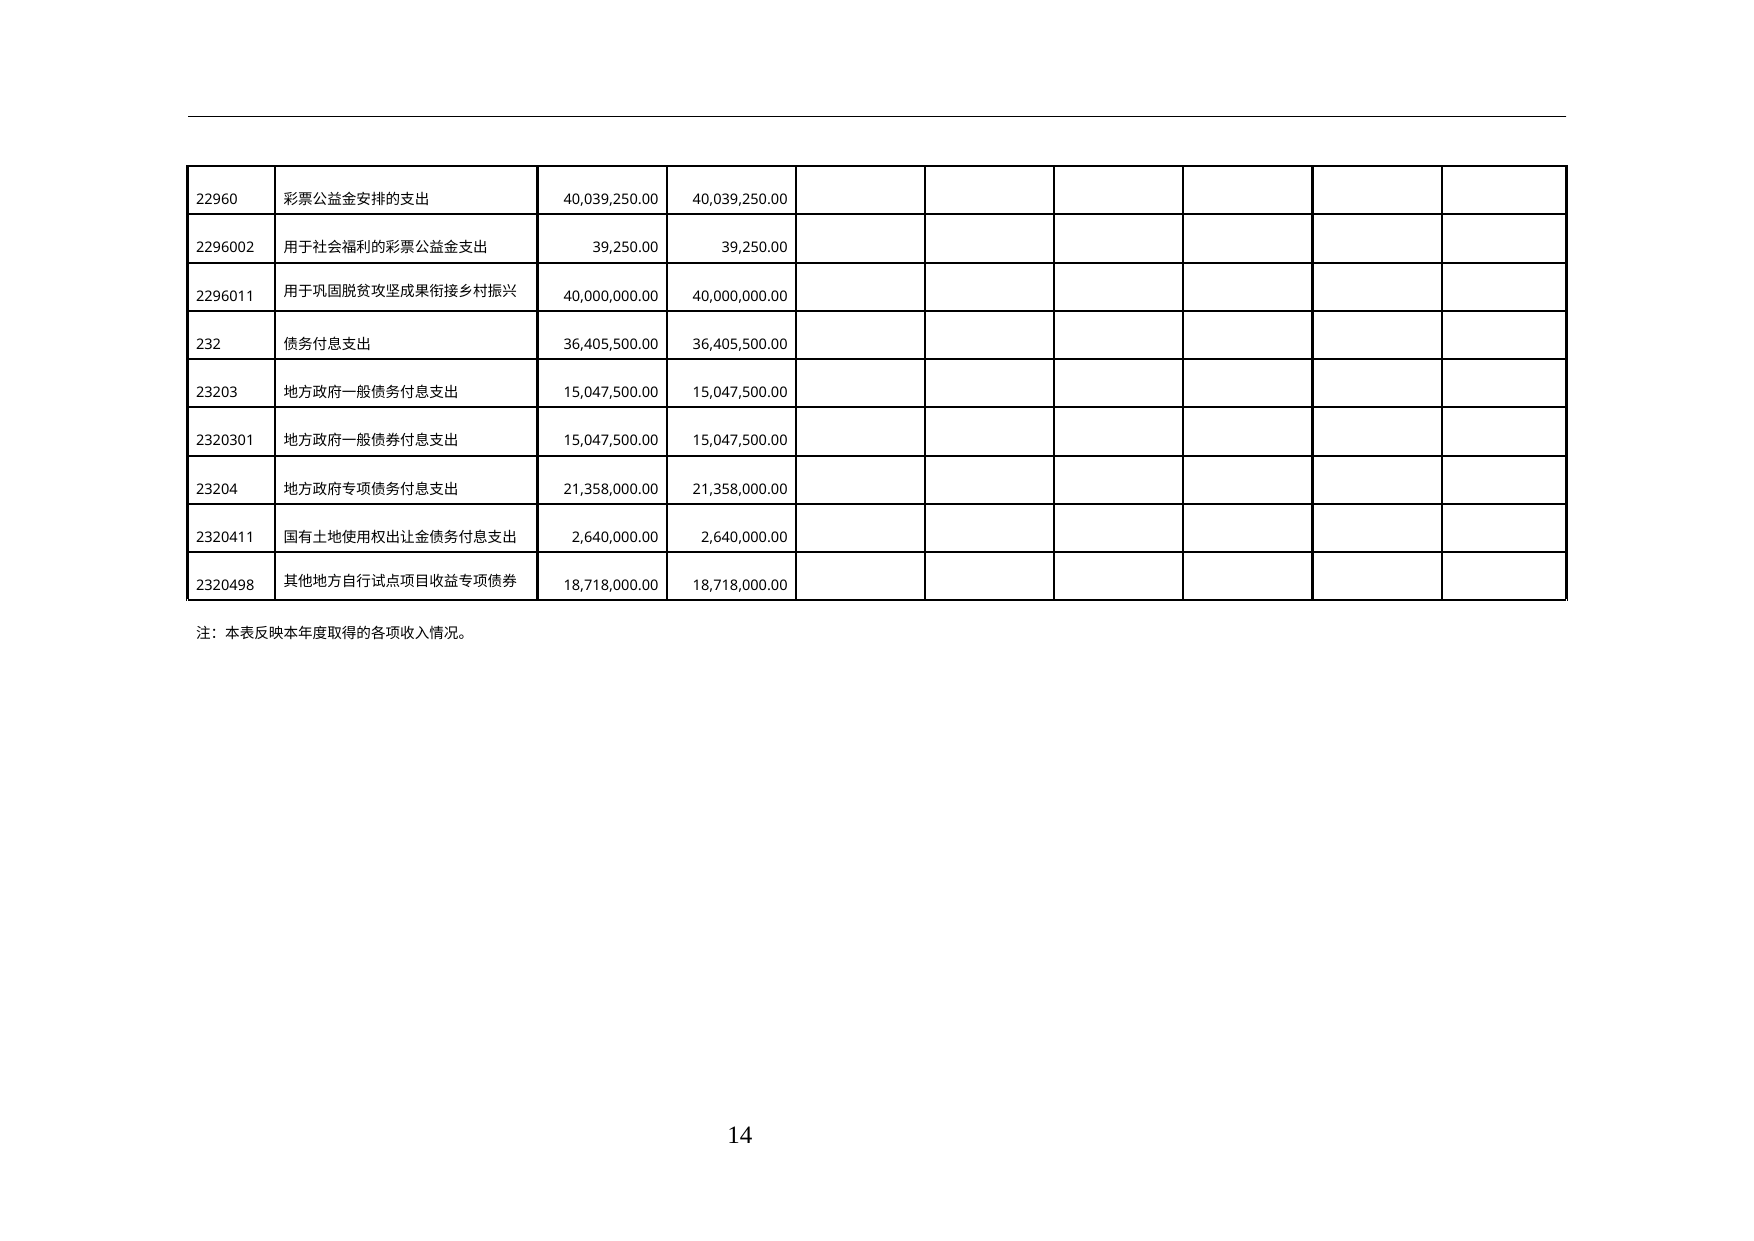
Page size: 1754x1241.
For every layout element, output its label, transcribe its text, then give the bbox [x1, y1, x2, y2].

table_cell 2,640,000.00 [668, 505, 795, 551]
table_cell [926, 215, 1053, 262]
table_cell 36,405,500.00 [668, 312, 795, 358]
table_cell 39,250.00 [539, 215, 666, 262]
table_cell [1055, 553, 1182, 599]
table_cell 23203 [189, 360, 274, 406]
table_cell 用于社会福利的彩票公益金支出 [276, 215, 536, 262]
table_cell 40,000,000.00 [539, 264, 666, 310]
table_cell [1055, 167, 1182, 213]
table_cell 其他地方自行试点项目收益专项债券付息支出 [276, 553, 536, 599]
table_cell [926, 312, 1053, 358]
table_cell 15,047,500.00 [668, 360, 795, 406]
table_cell [1314, 505, 1441, 551]
table_cell [1443, 167, 1565, 213]
table_cell 地方政府一般债务付息支出 [276, 360, 536, 406]
table_cell 15,047,500.00 [539, 360, 666, 406]
table_cell [1443, 312, 1565, 358]
table_cell 2320301 [189, 408, 274, 454]
table_cell 22960 [189, 167, 274, 213]
table_cell [1314, 167, 1441, 213]
table_cell [1443, 360, 1565, 406]
table_cell 2320411 [189, 505, 274, 551]
table_cell 40,039,250.00 [539, 167, 666, 213]
table_cell [1443, 553, 1565, 599]
table_cell [1314, 215, 1441, 262]
table_cell [1314, 360, 1441, 406]
table_cell [1184, 360, 1311, 406]
table_cell [926, 553, 1053, 599]
table_cell [1443, 505, 1565, 551]
table_cell [1055, 505, 1182, 551]
table_cell 彩票公益金安排的支出 [276, 167, 536, 213]
table_cell [1055, 312, 1182, 358]
table_cell [1314, 457, 1441, 503]
table_cell [1184, 264, 1311, 310]
table_cell [1314, 312, 1441, 358]
table_cell 18,718,000.00 [668, 553, 795, 599]
table_cell 21,358,000.00 [539, 457, 666, 503]
table_cell 18,718,000.00 [539, 553, 666, 599]
table_cell 2296011 [189, 264, 274, 310]
table_cell 2320498 [189, 553, 274, 599]
table_cell [1184, 553, 1311, 599]
table_cell [797, 457, 924, 503]
table_cell [1184, 215, 1311, 262]
table_cell [1184, 457, 1311, 503]
table_cell 21,358,000.00 [668, 457, 795, 503]
table_cell [797, 264, 924, 310]
table_cell 2,640,000.00 [539, 505, 666, 551]
table_cell [1055, 408, 1182, 454]
table_cell 用于巩固脱贫攻坚成果衔接乡村振兴的彩票公益金支出 [276, 264, 536, 310]
table_cell 地方政府专项债务付息支出 [276, 457, 536, 503]
table_cell [797, 167, 924, 213]
table_cell [1055, 360, 1182, 406]
table_cell [1443, 457, 1565, 503]
table_cell 债务付息支出 [276, 312, 536, 358]
table_cell [1055, 264, 1182, 310]
table_cell [926, 360, 1053, 406]
table_cell [797, 360, 924, 406]
table_cell 注：本表反映本年度取得的各项收入情况。 [188, 601, 1566, 647]
table_cell [1184, 408, 1311, 454]
table_cell [797, 312, 924, 358]
table_cell 2296002 [189, 215, 274, 262]
table_cell 23204 [189, 457, 274, 503]
table_cell [1443, 408, 1565, 454]
table_cell [926, 457, 1053, 503]
table_cell 地方政府一般债券付息支出 [276, 408, 536, 454]
table_cell [1443, 215, 1565, 262]
table_cell [1184, 167, 1311, 213]
table_cell [797, 215, 924, 262]
table_cell [926, 167, 1053, 213]
table_cell [797, 505, 924, 551]
table_cell [926, 264, 1053, 310]
table_cell 15,047,500.00 [668, 408, 795, 454]
table_cell 国有土地使用权出让金债务付息支出 [276, 505, 536, 551]
table_cell [797, 553, 924, 599]
table_cell [926, 505, 1053, 551]
table_cell [1184, 505, 1311, 551]
table_cell [1443, 264, 1565, 310]
table_cell [1055, 457, 1182, 503]
table_cell [1184, 312, 1311, 358]
table_cell [1314, 553, 1441, 599]
table_cell 36,405,500.00 [539, 312, 666, 358]
table_cell [1314, 264, 1441, 310]
table_cell [926, 408, 1053, 454]
table_cell [1314, 408, 1441, 454]
table_cell [797, 408, 924, 454]
table_cell 15,047,500.00 [539, 408, 666, 454]
table_cell 39,250.00 [668, 215, 795, 262]
table_cell 40,000,000.00 [668, 264, 795, 310]
table_cell [1055, 215, 1182, 262]
table_cell 40,039,250.00 [668, 167, 795, 213]
table_cell 232 [189, 312, 274, 358]
